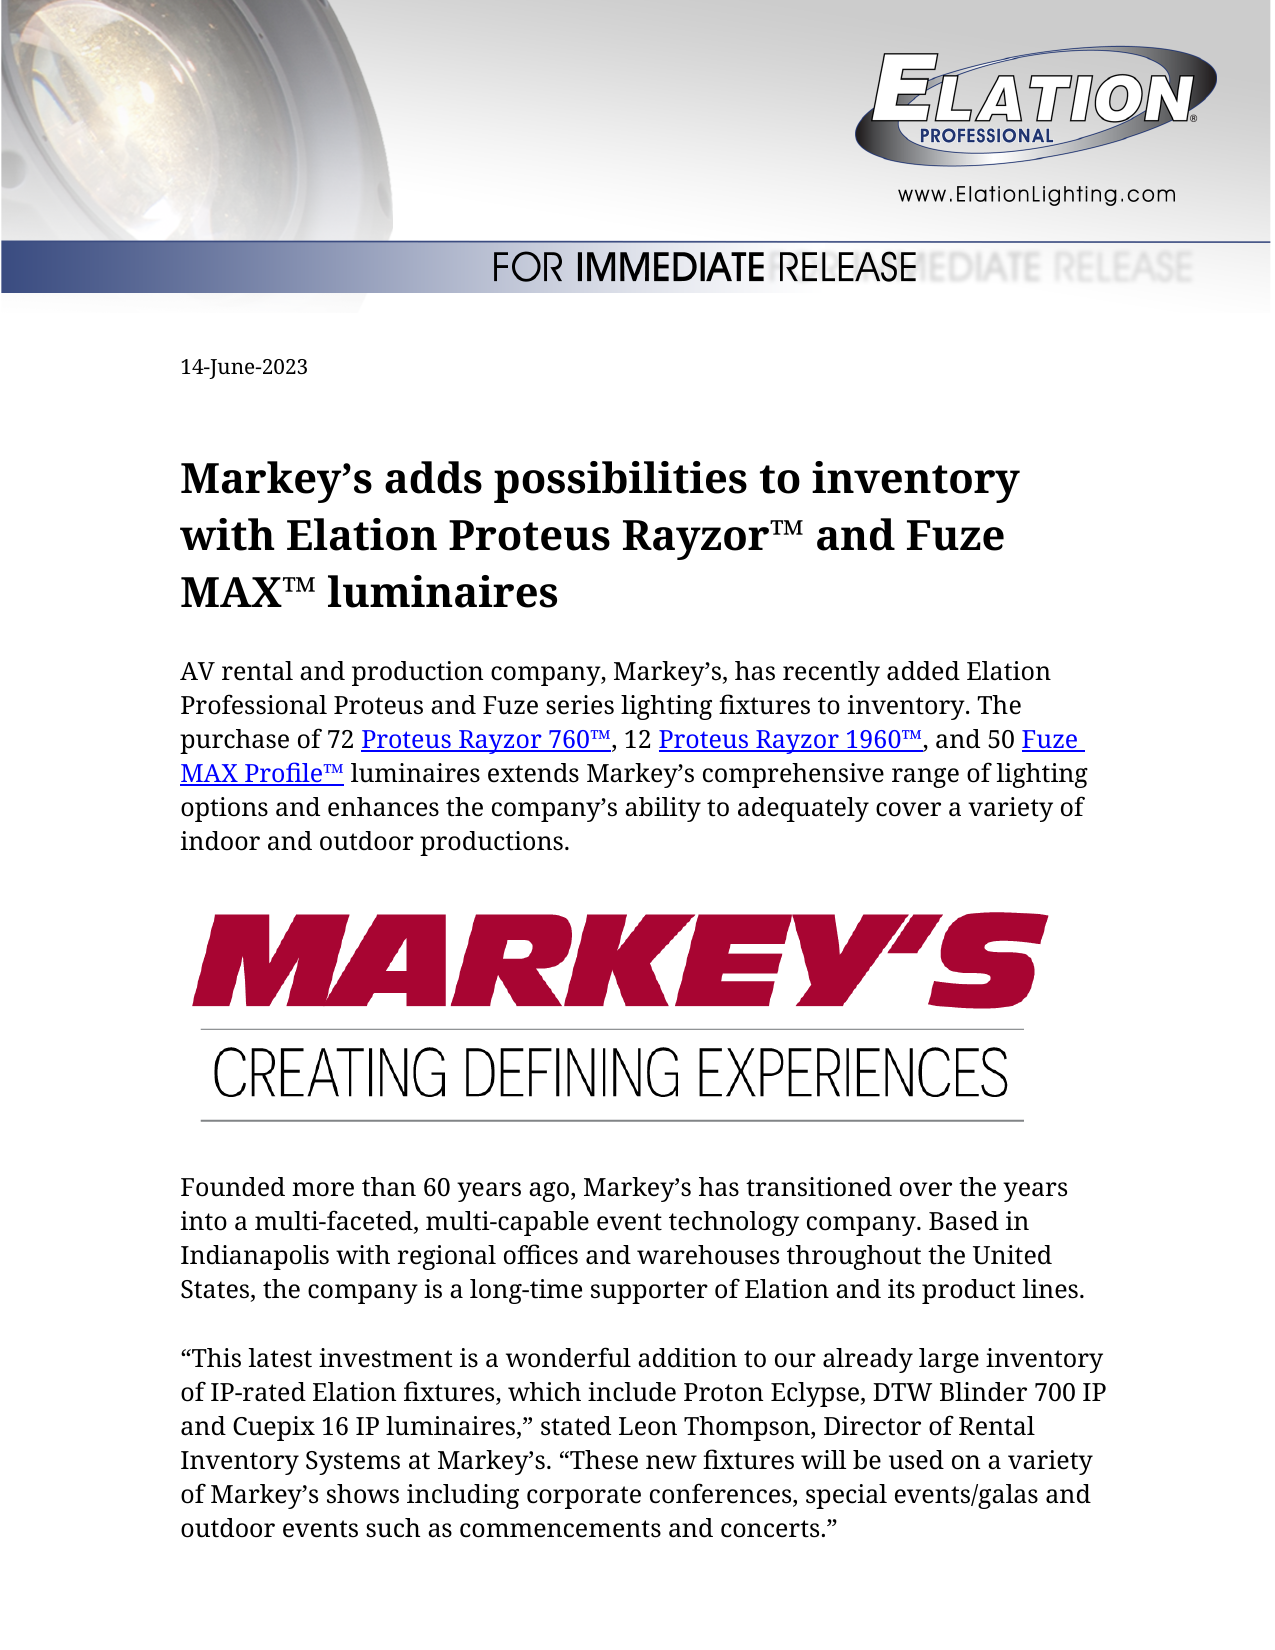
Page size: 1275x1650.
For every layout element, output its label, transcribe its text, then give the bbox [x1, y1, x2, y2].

picture [180, 891, 1062, 1136]
text AV rental and production company, Markey’s, has recently added Elation Professional Proteus and Fuze series lighting fixtures to inventory. The purchase of 72 Proteus Rayzor 760™, 12 Proteus Rayzor 1960™, and 50 Fuze MAX Profile™ luminaires extends Markey’s comprehensive range of lighting options and enhances the company’s ability to adequately cover a variety of indoor and outdoor productions. [180, 653, 1109, 858]
text Markey’s adds possibilities to inventory with Elation Proteus Rayzor™ and Fuze MAX™ luminaires [180, 449, 1109, 619]
text “This latest investment is a wonderful addition to our already large inventory of IP-rated Elation fixtures, which include Proton Eclypse, DTW Blinder 700 IP and Cuepix 16 IP luminaires,” stated Leon Thompson, Director of Rental Inventory Systems at Markey’s. “These new fixtures will be used on a variety of Markey’s shows including corporate conferences, special events/galas and outdoor events such as commencements and concerts.” [180, 1340, 1109, 1544]
picture [0, 0, 1271, 312]
text Founded more than 60 years ago, Markey’s has transitioned over the years into a multi-faceted, multi-capable event technology company. Based in Indianapolis with regional offices and warehouses throughout the United States, the company is a long-time supporter of Elation and its product lines. [180, 1170, 1109, 1306]
text 14-June-2023 [180, 312, 1109, 381]
